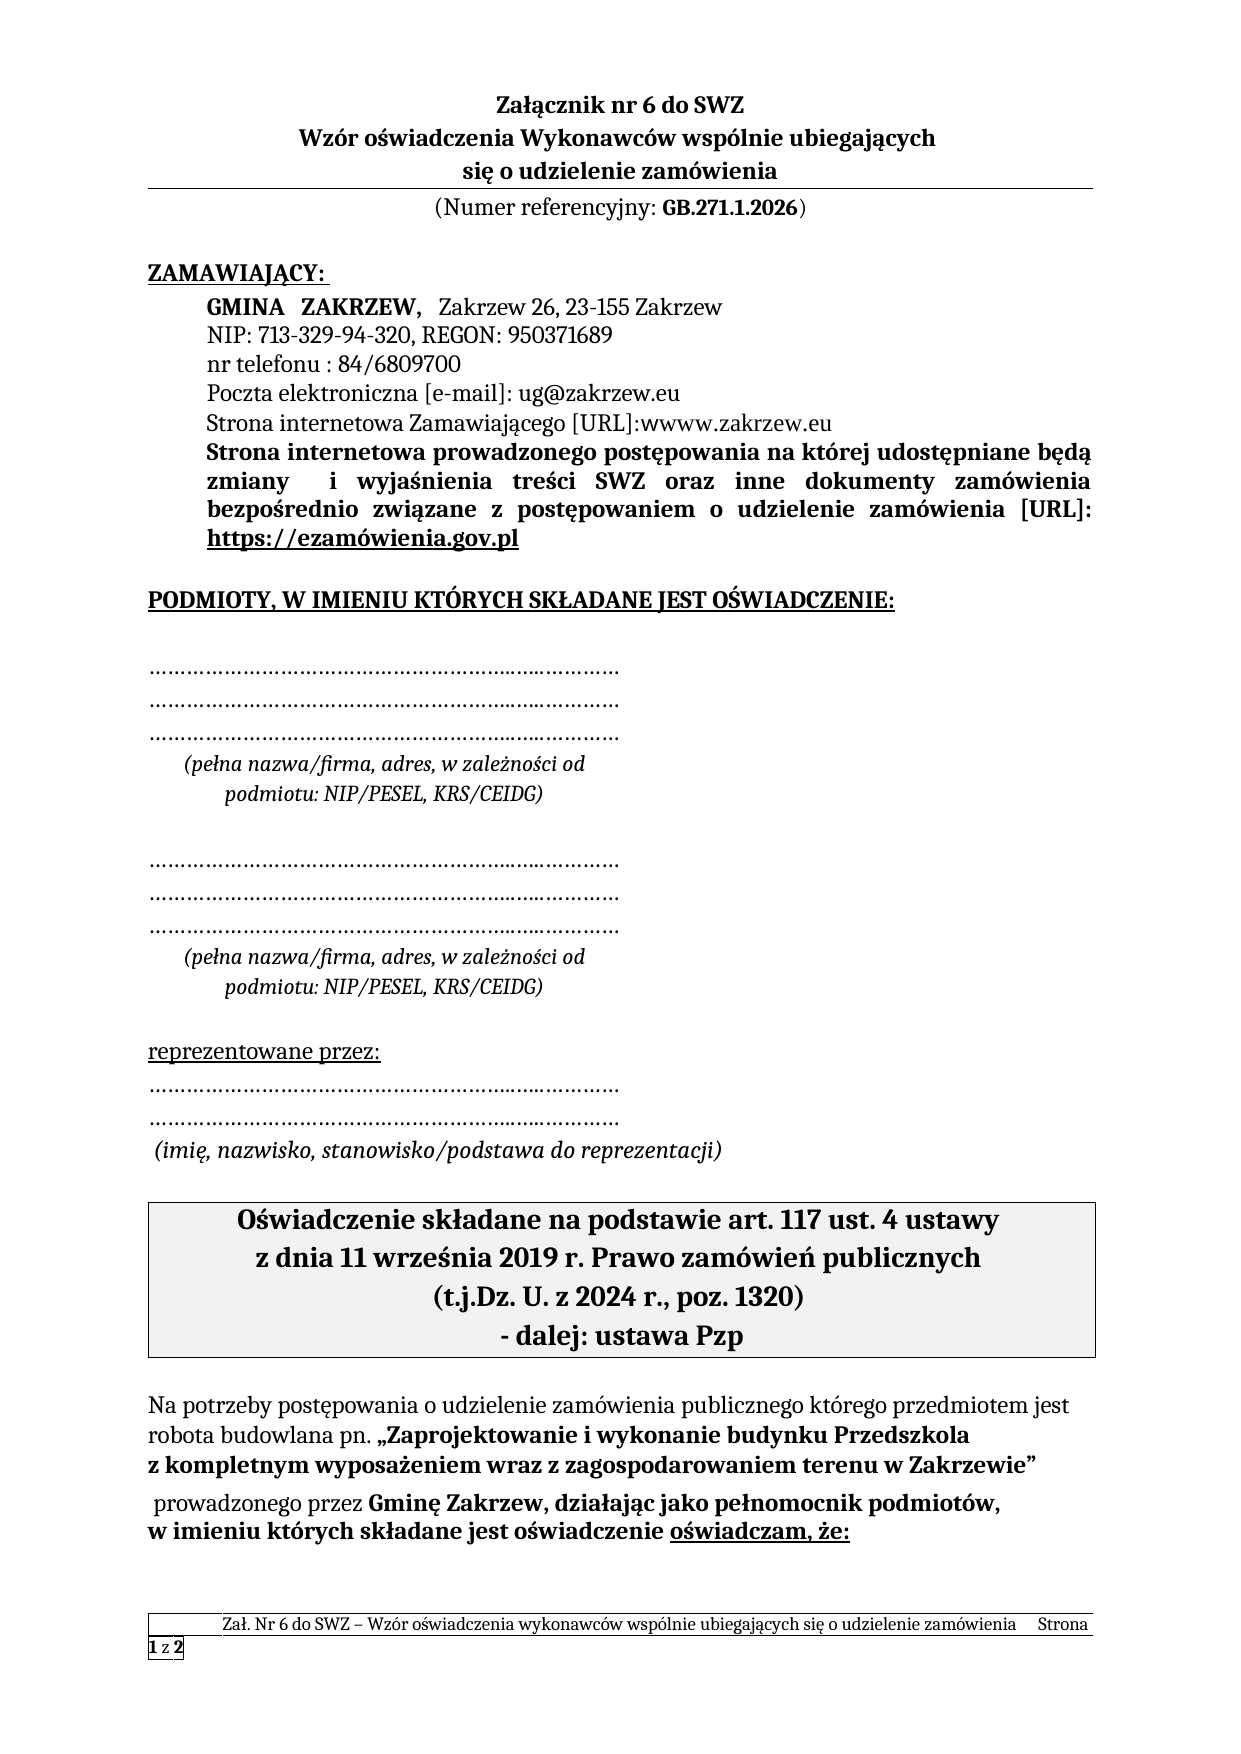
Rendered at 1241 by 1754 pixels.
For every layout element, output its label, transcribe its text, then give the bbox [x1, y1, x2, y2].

text Na potrzeby postępowania o udzielenie zamówienia publicznego którego przedmiotem jest robota budowlana pn. „Zaprojektowanie i wykonanie budynku Przedszkola z kompletnym wyposażeniem wraz z zagospodarowaniem terenu w Zakrzewie” [148, 1391, 1093, 1480]
text Załącznik nr 6 do SWZ [148, 91, 1093, 120]
text …………………………………………………..…..………… [148, 718, 651, 747]
text …………………………………………………..…..………… [148, 1070, 651, 1099]
text GMINA ZAKRZEW, Zakrzew 26, 23-155 Zakrzew [207, 292, 1093, 321]
text …………………………………………………..…..………… [148, 685, 651, 714]
text Strona internetowa prowadzonego postępowania na której udostępniane będą zmiany i wyjaśnienia treści SWZ oraz inne dokumenty zamówienia bezpośrednio związane z postępowaniem o udzielenie zamówienia [URL]: https://ezamówienia.gov.pl [207, 438, 1093, 553]
text nr telefonu : 84/6809700 [207, 350, 1093, 379]
text …………………………………………………..…..………… [148, 1103, 651, 1132]
text Strona internetowa Zamawiającego [URL]:wwww.zakrzew.eu [207, 407, 1093, 438]
text (pełna nazwa/firma, adres, w zależności od podmiotu: NIP/PESEL, KRS/CEIDG) [148, 943, 621, 1000]
text w imieniu których składane jest oświadczenie oświadczam, że: [148, 1517, 1093, 1546]
text Poczta elektroniczna [e-mail]: ug@zakrzew.eu [207, 379, 1093, 407]
text PODMIOTY, W IMIENIU KTÓRYCH SKŁADANE JEST OŚWIADCZENIE: [148, 586, 1093, 615]
text …………………………………………………..…..………… [148, 911, 651, 939]
text (Numer referencyjny: GB.271.1.2026) [148, 193, 1093, 222]
text Wzór oświadczenia Wykonawców wspólnie ubiegających się o udzielenie zamówienia [148, 124, 1093, 188]
text (imię, nazwisko, stanowisko/podstawa do reprezentacji) [148, 1136, 1093, 1165]
text ZAMAWIAJĄCY: [148, 259, 1093, 288]
table_header Oświadczenie składane na podstawie art. 117 ust. 4 ustawy z dnia 11 września 2019 r. Prawo zamówień publicznych (t.j.Dz. U. z 2024 r., poz. 1320) - dalej: ustawa Pzp [149, 1203, 1095, 1357]
text …………………………………………………..…..………… [148, 844, 651, 873]
text NIP: 713-329-94-320, REGON: 950371689 [207, 321, 1093, 350]
text prowadzonego przez Gminę Zakrzew, działając jako pełnomocnik podmiotów, [148, 1488, 1093, 1517]
text (pełna nazwa/firma, adres, w zależności od podmiotu: NIP/PESEL, KRS/CEIDG) [148, 751, 621, 808]
text …………………………………………………..…..………… [148, 652, 651, 681]
text …………………………………………………..…..………… [148, 877, 651, 906]
text reprezentowane przez: [148, 1037, 1093, 1066]
